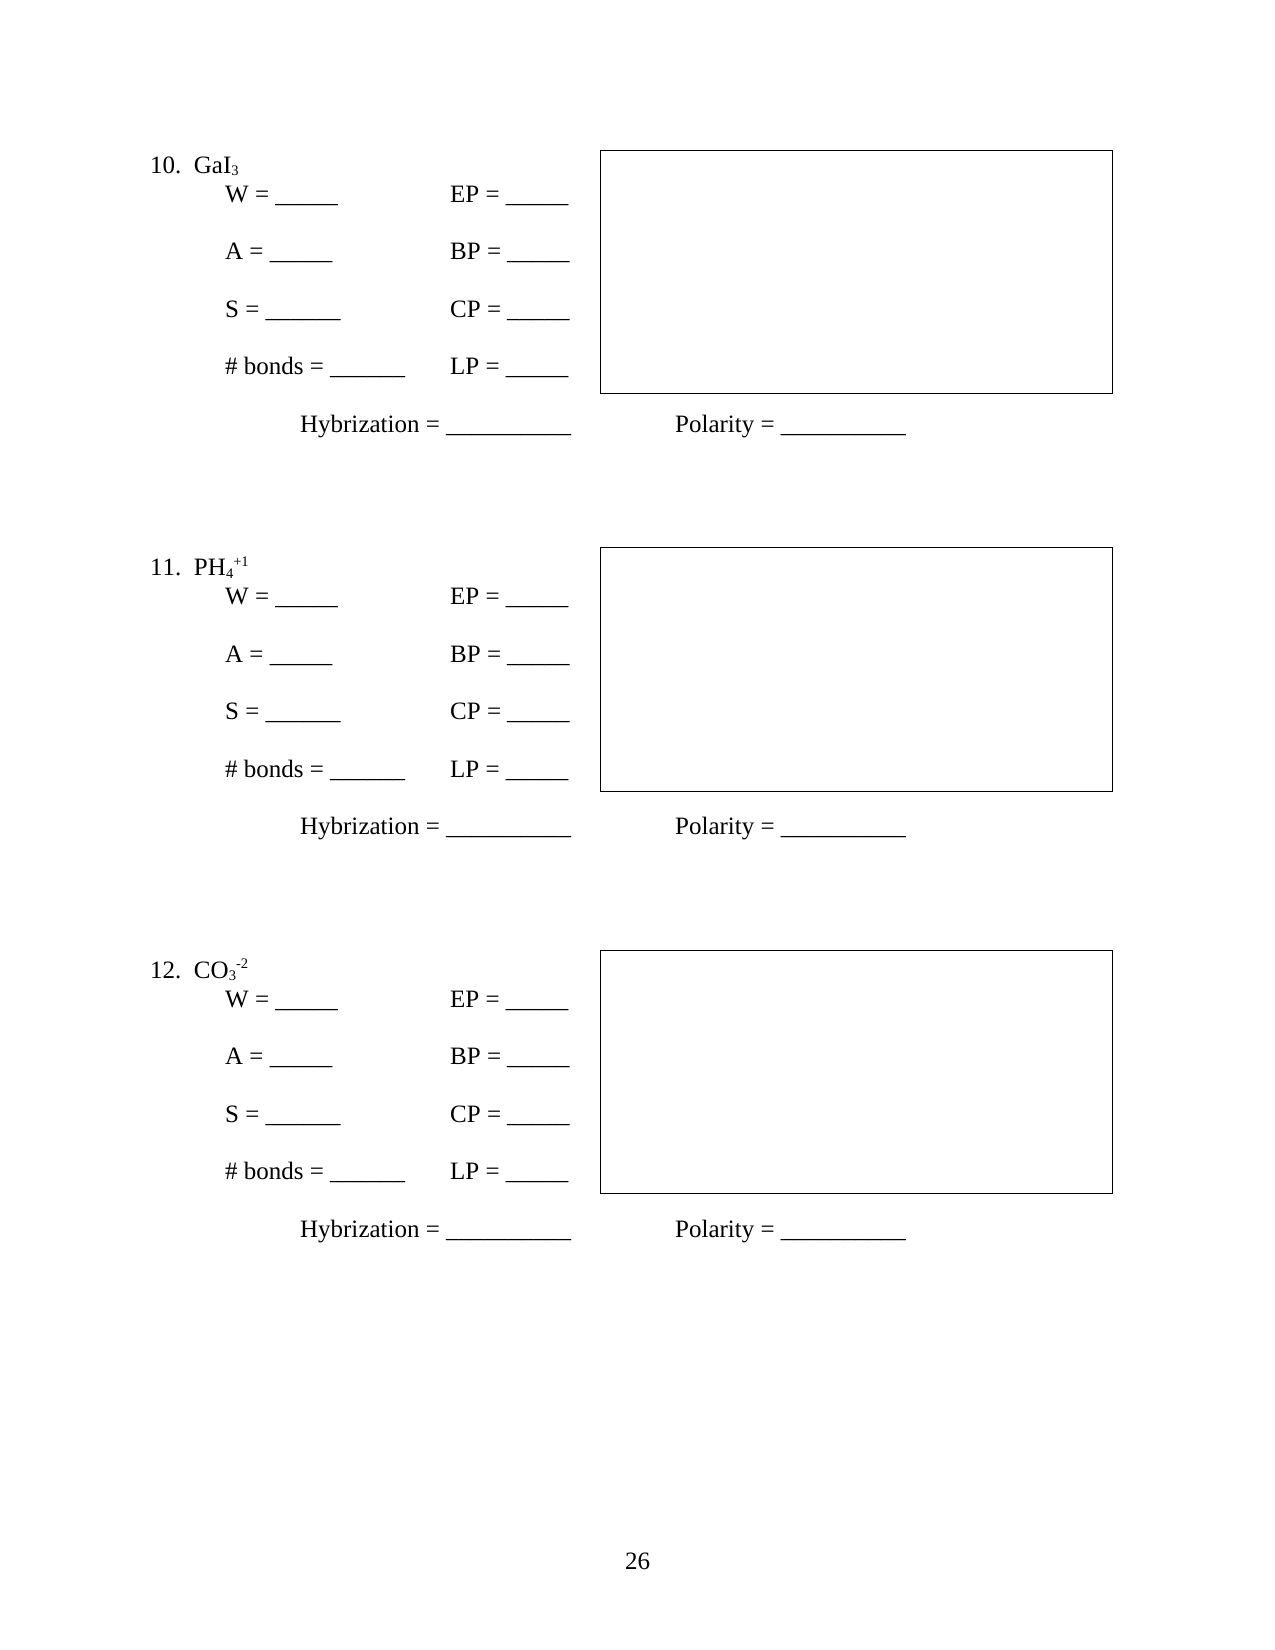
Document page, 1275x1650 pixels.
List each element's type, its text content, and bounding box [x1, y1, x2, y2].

text A = _____ BP = _____ [150, 639, 600, 667]
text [150, 1214, 1125, 1242]
text S = ______ CP = _____ [150, 294, 600, 322]
text S = ______ CP = _____ [150, 696, 600, 725]
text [150, 409, 1125, 437]
text # bonds = ______ LP = _____ [150, 1156, 600, 1185]
text S = ______ CP = _____ [150, 1099, 600, 1127]
text 10. GaI3 [150, 150, 600, 179]
text # bonds = ______ LP = _____ [150, 351, 600, 380]
text A = _____ BP = _____ [150, 236, 600, 265]
text # bonds = ______ LP = _____ [150, 754, 600, 782]
text W = _____ EP = _____ [150, 984, 600, 1012]
text W = _____ EP = _____ [150, 179, 600, 207]
text 12. CO3-2 [150, 955, 600, 984]
text W = _____ EP = _____ [150, 581, 600, 610]
text A = _____ BP = _____ [150, 1041, 600, 1070]
text 11. PH4+1 [150, 552, 600, 581]
text Hybrization = __________ Polarity = __________ [150, 811, 1125, 840]
